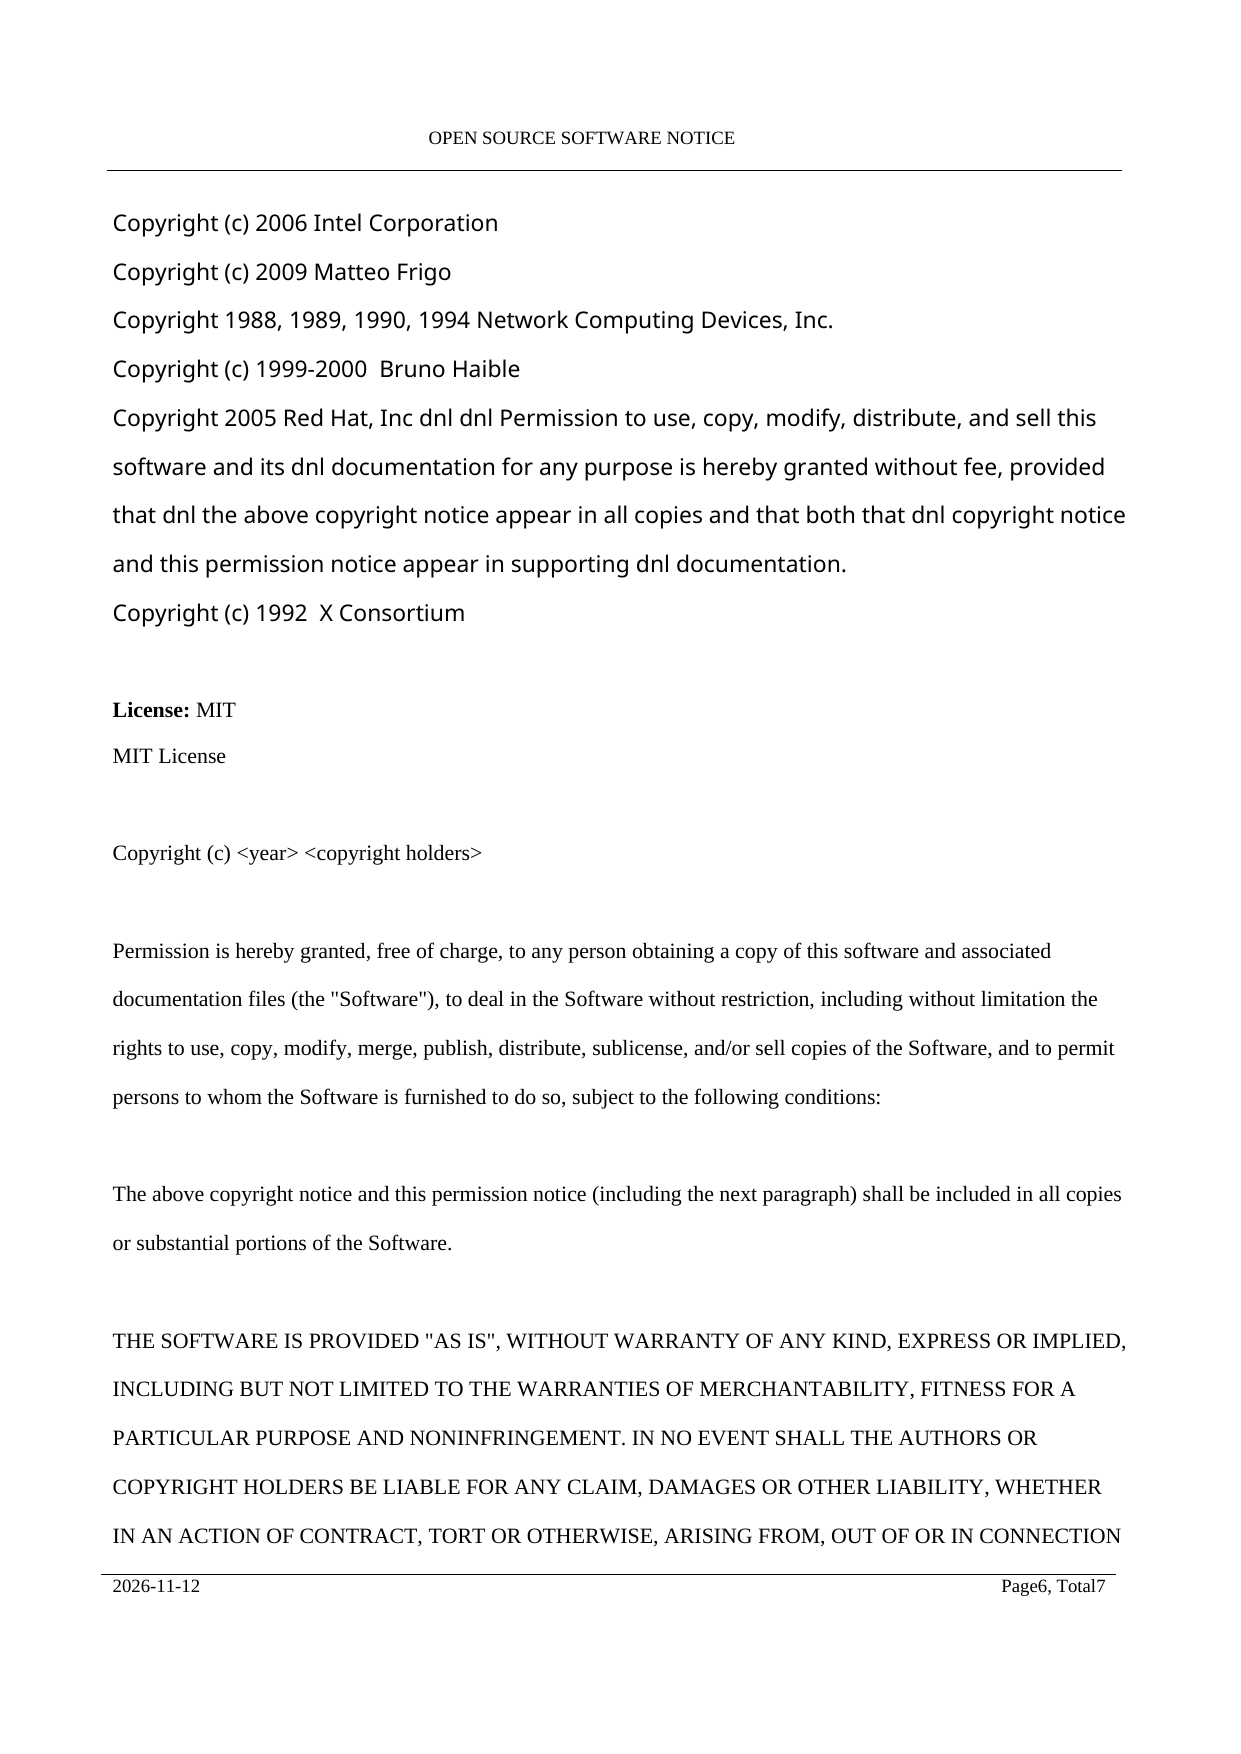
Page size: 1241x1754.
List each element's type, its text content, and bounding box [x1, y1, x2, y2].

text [112, 206, 1128, 678]
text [112, 739, 1128, 1551]
text License: MIT [112, 694, 1128, 726]
